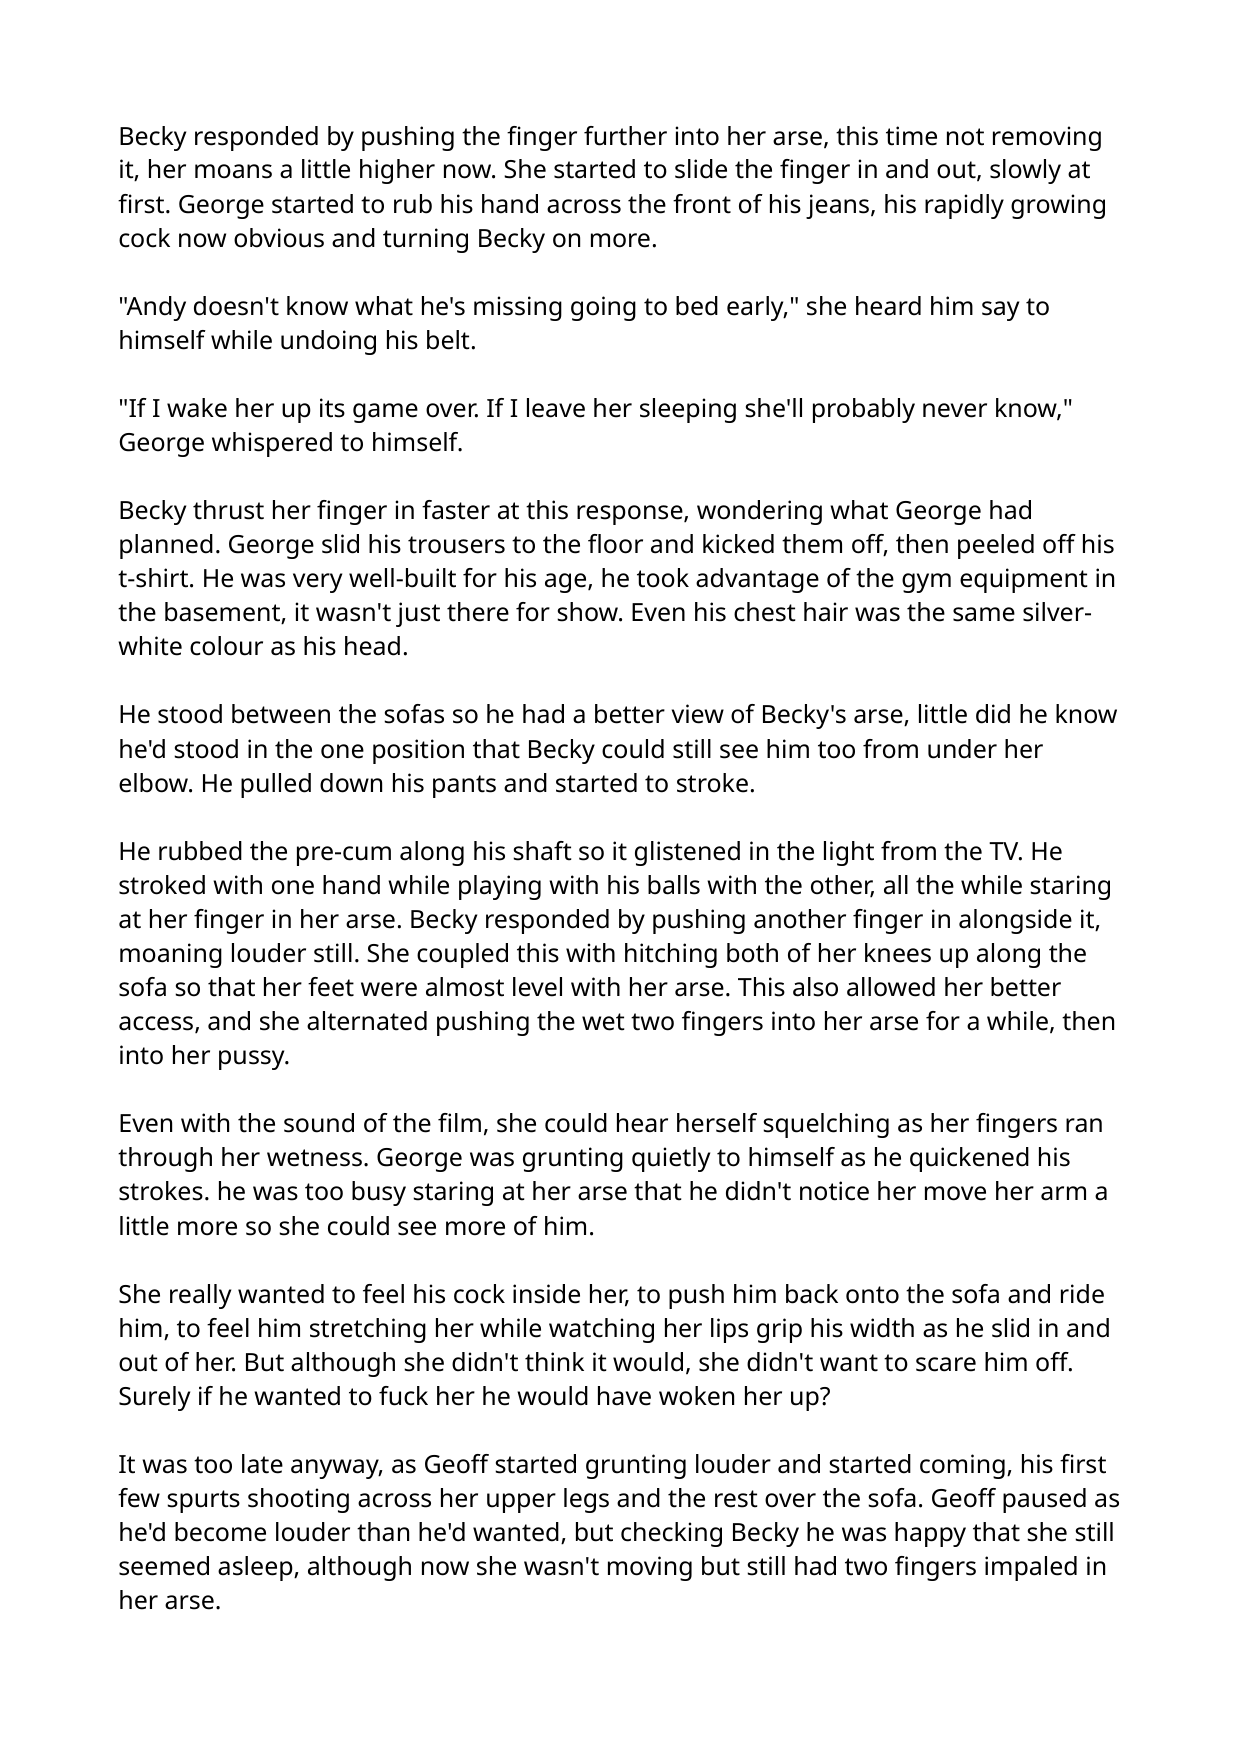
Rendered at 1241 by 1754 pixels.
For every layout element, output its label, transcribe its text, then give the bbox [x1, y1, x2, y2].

text Becky thrust her finger in faster at this response, wondering what George had planned. George slid his trousers to the floor and kicked them off, then peeled off his t-shirt. He was very well-built for his age, he took advantage of the gym equipment in the basement, it wasn't just there for show. Even his chest hair was the same silver-white colour as his head. [118, 493, 1122, 663]
text She really wanted to feel his cock inside her, to push him back onto the sofa and ride him, to feel him stretching her while watching her lips grip his width as he slid in and out of her. But although she didn't think it would, she didn't want to scare him off. Surely if he wanted to fuck her he would have woken her up? [118, 1276, 1122, 1412]
text "If I wake her up its game over. If I leave her sleeping she'll probably never know," George whispered to himself. [118, 391, 1122, 459]
text "Andy doesn't know what he's missing going to bed early," she heard him say to himself while undoing his belt. [118, 288, 1122, 357]
text Even with the sound of the film, she could hear herself squelching as her fingers ran through her wetness. George was grunting quietly to himself as he quickened his strokes. he was too busy staring at her arse that he didn't notice her move her arm a little more so she could see more of him. [118, 1106, 1122, 1242]
text He stood between the sofas so he had a better view of Becky's arse, little did he know he'd stood in the one position that Becky could still see him too from under her elbow. He pulled down his pants and started to stroke. [118, 697, 1122, 799]
text It was too late anyway, as Geoff started grunting louder and started coming, his first few spurts shooting across her upper legs and the rest over the sofa. Geoff paused as he'd become louder than he'd wanted, but checking Becky he was happy that she still seemed asleep, although now she wasn't moving but still had two fingers impaled in her arse. [118, 1447, 1122, 1617]
text He rubbed the pre-cum along his shaft so it glistened in the light from the TV. He stroked with one hand while playing with his balls with the other, all the while staring at her finger in her arse. Becky responded by pushing another finger in alongside it, moaning louder still. She coupled this with hitching both of her knees up along the sofa so that her feet were almost level with her arse. This also allowed her better access, and she alternated pushing the wet two fingers into her arse for a while, then into her pussy. [118, 833, 1122, 1072]
text Becky responded by pushing the finger further into her arse, this time not removing it, her moans a little higher now. She started to slide the finger in and out, slowly at first. George started to rub his hand across the front of his jeans, his rapidly growing cock now obvious and turning Becky on more. [118, 118, 1122, 254]
